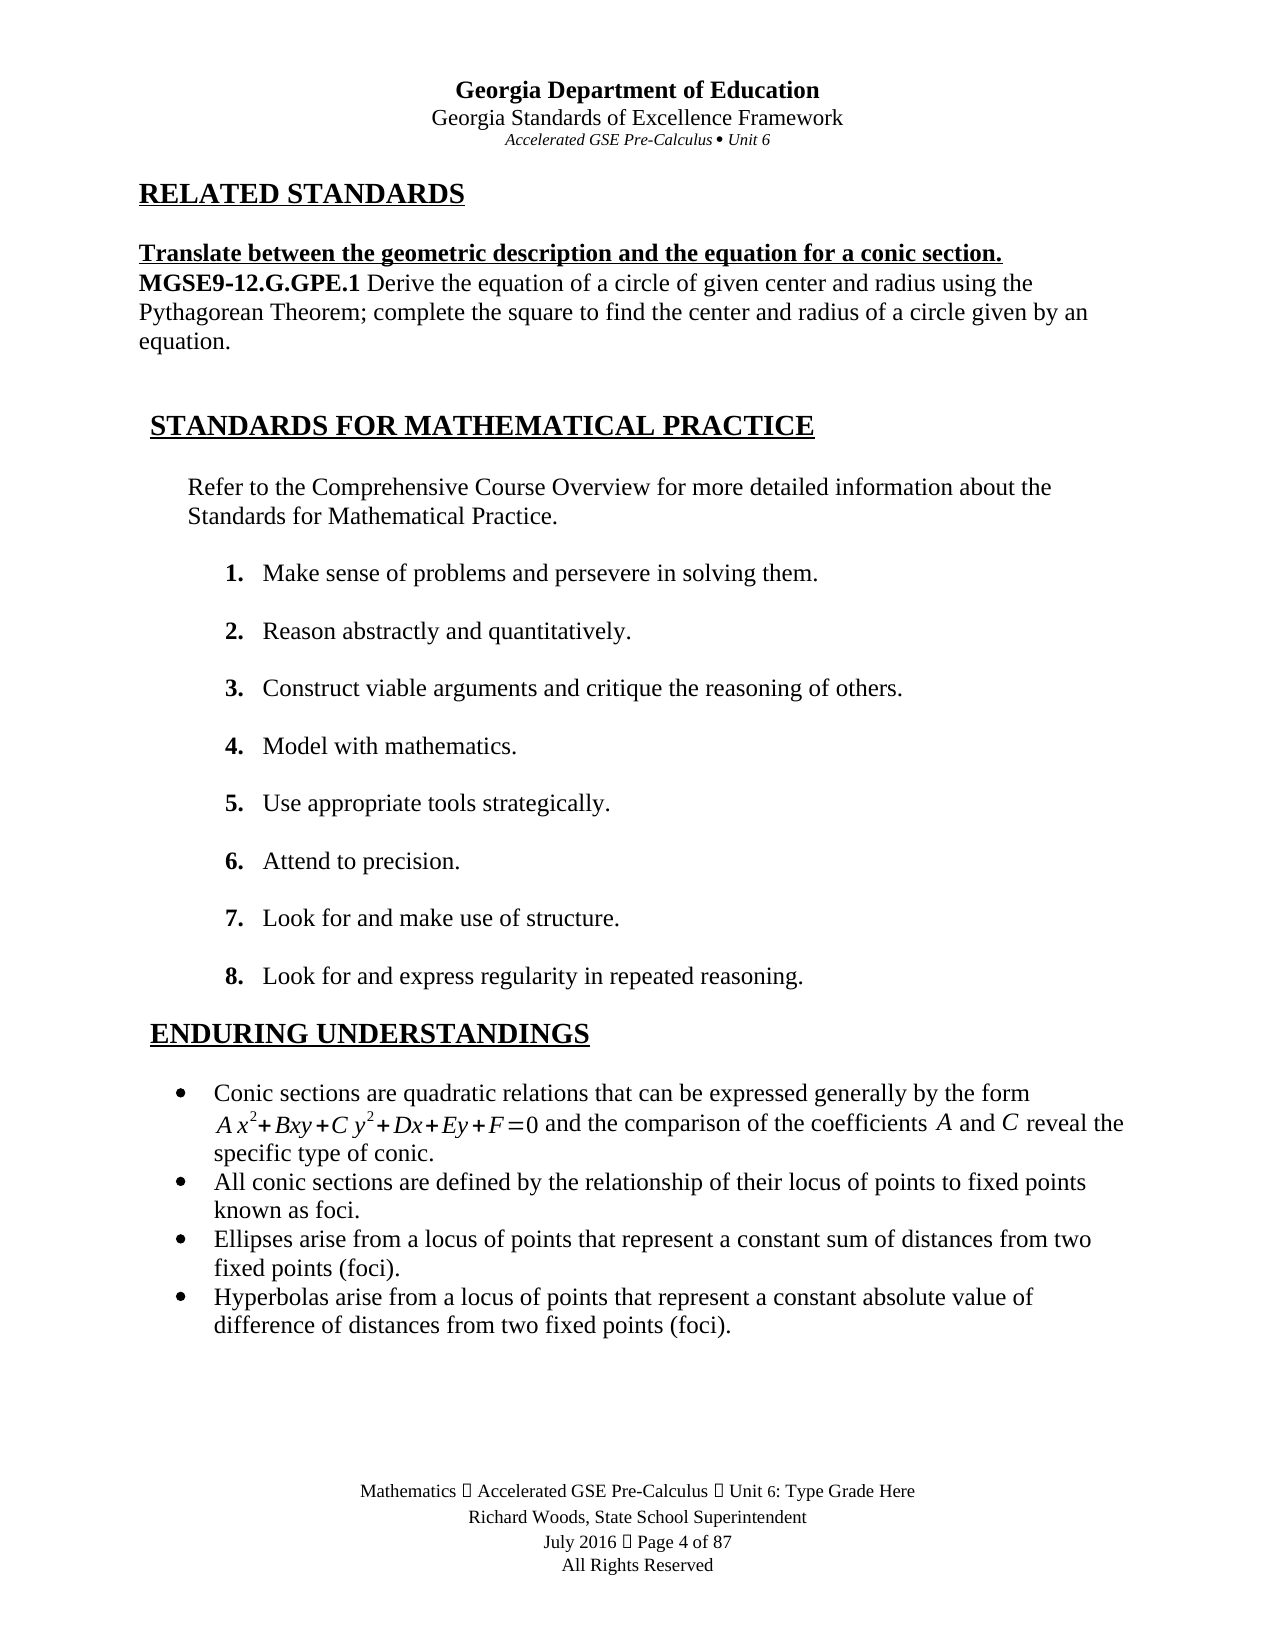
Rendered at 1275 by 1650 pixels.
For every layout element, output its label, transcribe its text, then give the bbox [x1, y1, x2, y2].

text 6. Attend to precision. [225, 846, 1125, 874]
text MGSE9‐12.G.GPE.1 Derive the equation of a circle of given center and radius using the Pythagorean Theorem; complete the square to find the center and radius of a circle given by an equation. [139, 267, 1125, 354]
text Refer to the Comprehensive Course Overview for more detailed information about the Standards for Mathematical Practice. [187, 472, 1125, 529]
text 3. Construct viable arguments and critique the reasoning of others. [225, 673, 1125, 702]
text RELATED STANDARDS [139, 176, 1125, 209]
list All conic sections are defined by the relationship of their locus of points to fixed points known as foci. [176, 1167, 1125, 1224]
text 2. Reason abstractly and quantitatively. [225, 616, 1125, 644]
subtitle ENDURING UNDERSTANDINGS [150, 1016, 1125, 1049]
text 1. Make sense of problems and persevere in solving them. [225, 558, 1125, 587]
text 8. Look for and express regularity in repeated reasoning. [187, 961, 1125, 989]
text 5. Use appropriate tools strategically. [225, 788, 1125, 817]
text 7. Look for and make use of structure. [225, 903, 1125, 932]
text 4. Model with mathematics. [225, 731, 1125, 759]
text Translate between the geometric description and the equation for a conic section. [139, 238, 1125, 267]
list Conic sections are quadratic relations that can be expressed generally by the form and the comparison of the coefficients and reveal the specific type of conic. [176, 1078, 1125, 1167]
subtitle STANDARDS FOR MATHEMATICAL PRACTICE [150, 408, 1125, 442]
list Hyperbolas arise from a locus of points that represent a constant absolute value of difference of distances from two fixed points (foci). [176, 1282, 1125, 1339]
list Ellipses arise from a locus of points that represent a constant sum of distances from two fixed points (foci). [176, 1224, 1125, 1282]
